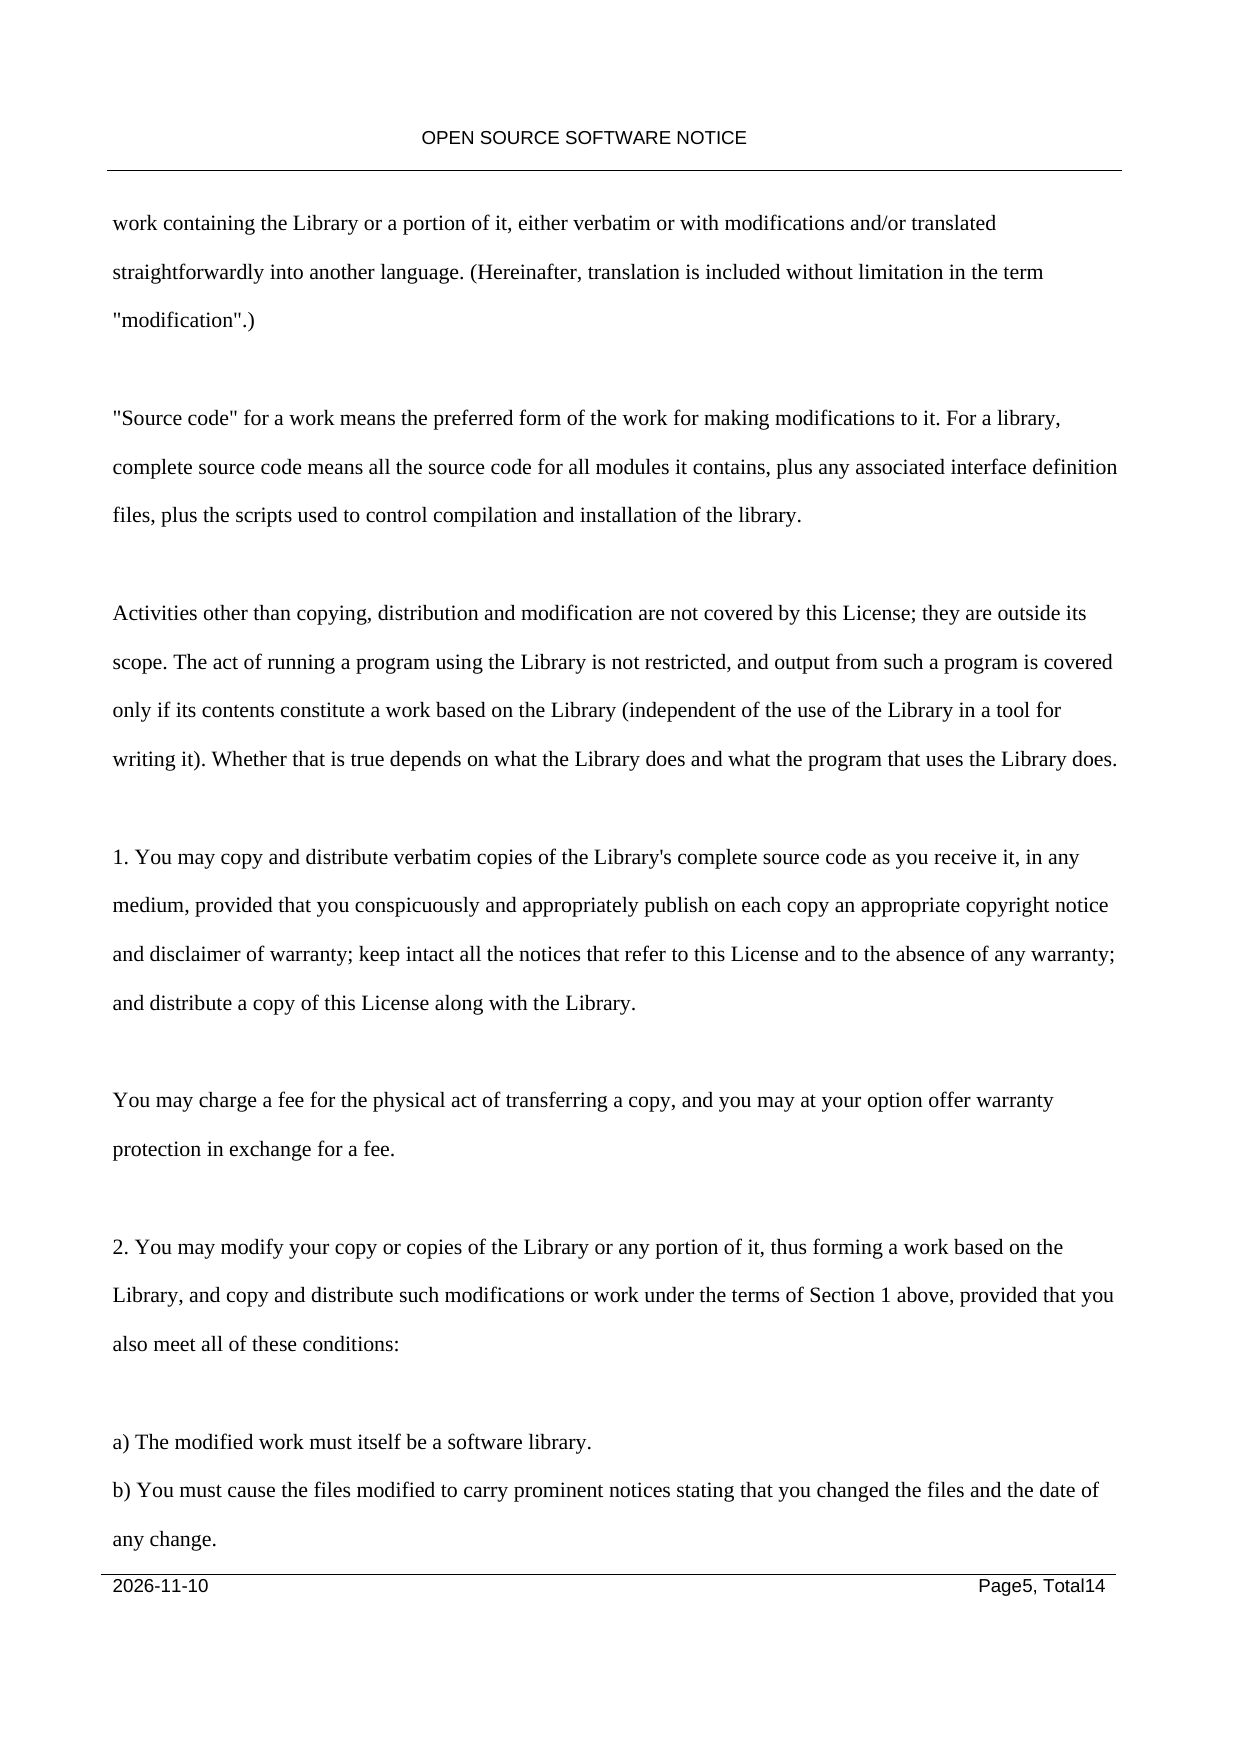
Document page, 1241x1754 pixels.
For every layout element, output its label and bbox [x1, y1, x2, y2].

text [112, 206, 1128, 1555]
